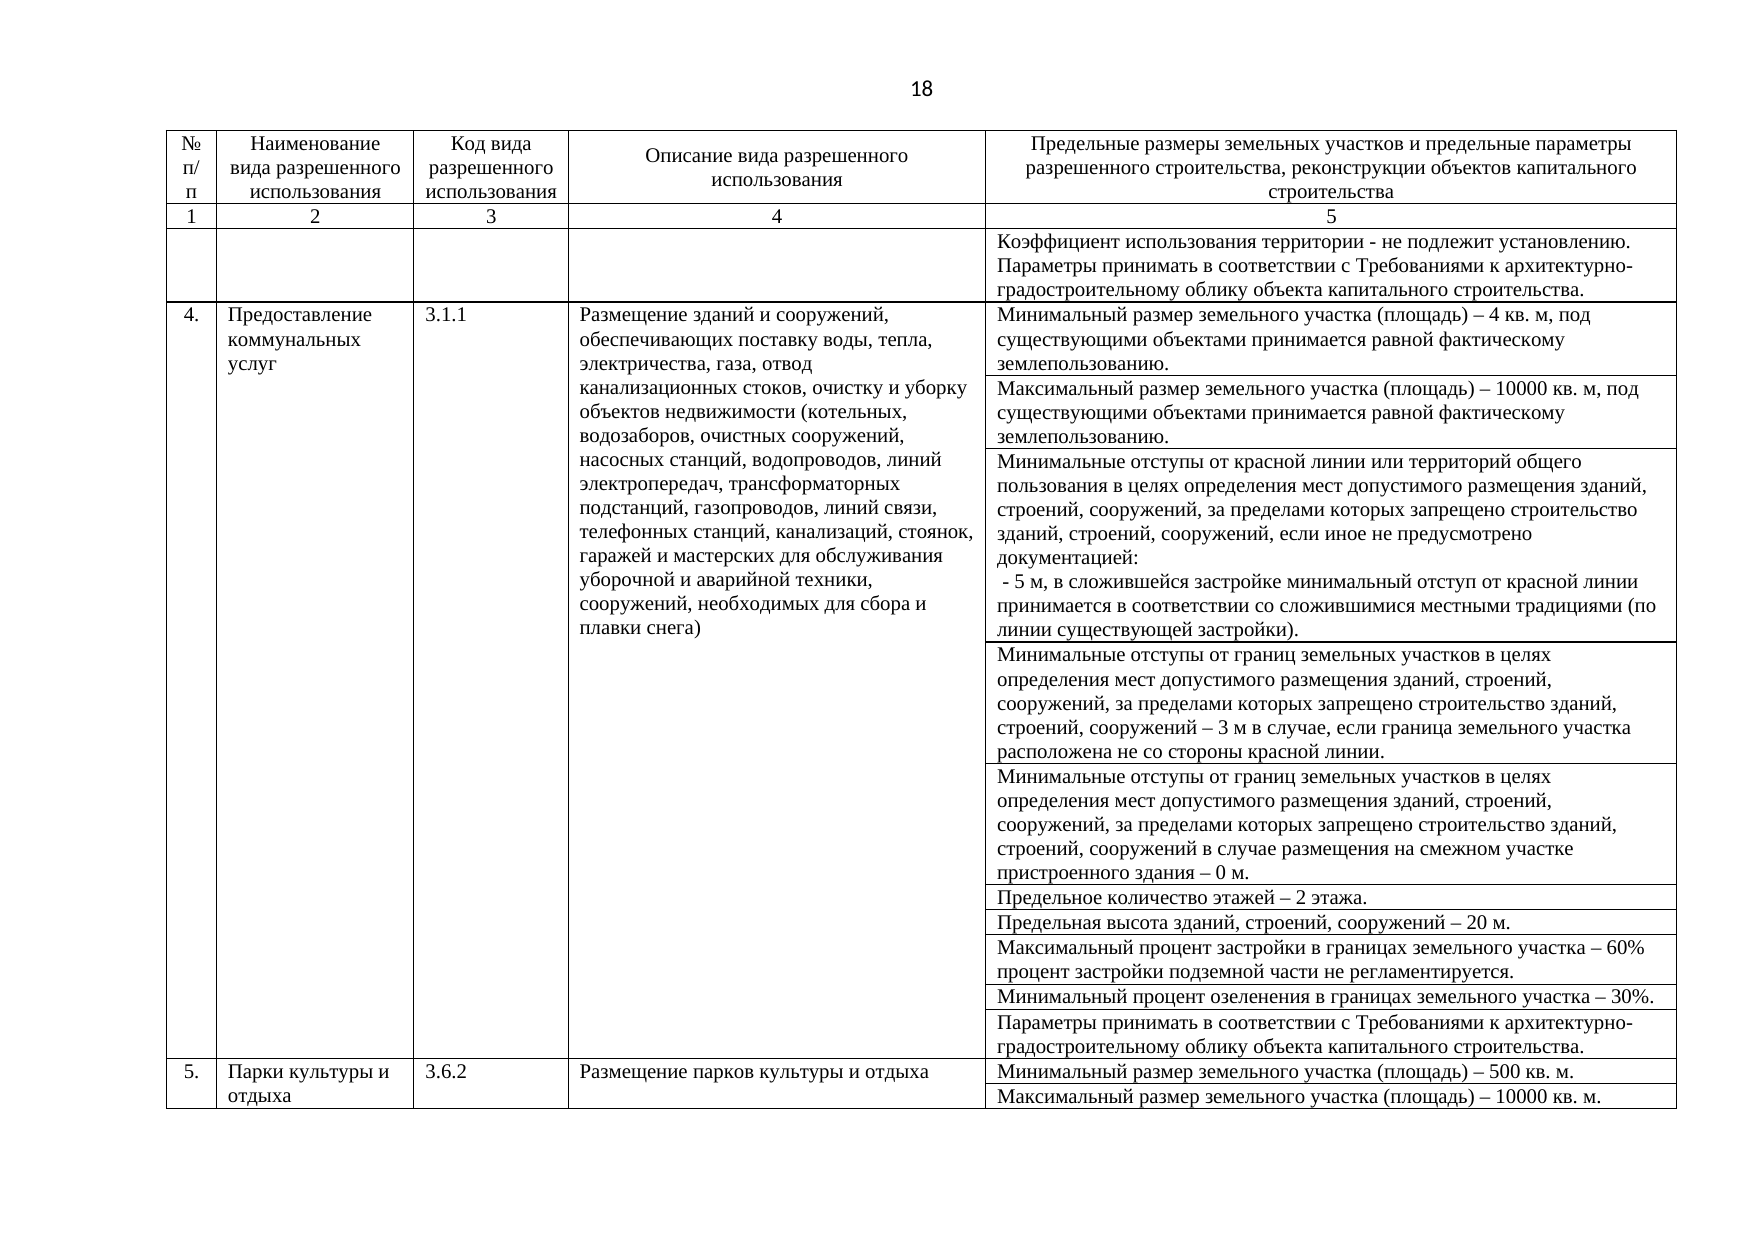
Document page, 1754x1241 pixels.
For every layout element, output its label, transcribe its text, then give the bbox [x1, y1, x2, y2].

table_cell 4. [167, 303, 216, 1058]
table_cell 5 [986, 204, 1676, 228]
table_header Описание вида разрешенного использования [569, 131, 985, 203]
table_header № п/п [167, 131, 216, 203]
table_cell Минимальные отступы от границ земельных участков в целях определения мест допустимого размещения зданий, строений, сооружений, за пределами которых запрещено строительство зданий, строений, сооружений – 3 м в случае, если граница земельного участка расположена не со стороны красной линии. [986, 643, 1676, 763]
table_header Предельные размеры земельных участков и предельные параметры разрешенного строительства, реконструкции объектов капитального строительства [986, 131, 1676, 203]
table_cell Максимальный процент застройки в границах земельного участка – 60% процент застройки подземной части не регламентируется. [986, 935, 1676, 983]
table_cell Минимальный размер земельного участка (площадь) – 500 кв. м. [986, 1059, 1676, 1083]
table_cell Парки культуры и отдыха [217, 1059, 413, 1108]
table_cell 1 [167, 204, 216, 228]
table_cell 2 [217, 204, 413, 228]
table_header Код вида разрешенного использования [414, 131, 568, 203]
table_cell Минимальный размер земельного участка (площадь) – 4 кв. м, под существующими объектами принимается равной фактическому землепользованию. [986, 303, 1676, 374]
table_cell Предоставление коммунальных услуг [217, 303, 413, 1058]
table_cell Размещение парков культуры и отдыха [569, 1059, 985, 1108]
table_cell Размещение зданий и сооружений, обеспечивающих поставку воды, тепла, электричества, газа, отвод канализационных стоков, очистку и уборку объектов недвижимости (котельных, водозаборов, очистных сооружений, насосных станций, водопроводов, линий электропередач, трансформаторных подстанций, газопроводов, линий связи, телефонных станций, канализаций, стоянок, гаражей и мастерских для обслуживания уборочной и аварийной техники, сооружений, необходимых для сбора и плавки снега) [569, 303, 985, 1058]
table_cell Минимальный процент озеленения в границах земельного участка – 30%. [986, 985, 1676, 1008]
table_cell 3.6.2 [414, 1059, 568, 1108]
table_cell 4 [569, 204, 985, 228]
table_header Наименование вида разрешенного использования [217, 131, 413, 203]
table_cell Предельное количество этажей – 2 этажа. [986, 885, 1676, 909]
table_cell Минимальные отступы от красной линии или территорий общего пользования в целях определения мест допустимого размещения зданий, строений, сооружений, за пределами которых запрещено строительство зданий, строений, сооружений, если иное не предусмотрено документацией: - 5 м, в сложившейся застройке минимальный отступ от красной линии принимается в соответствии со сложившимися местными традициями (по линии существующей застройки). [986, 449, 1676, 641]
table_cell Максимальный размер земельного участка (площадь) – 10000 кв. м. [986, 1084, 1676, 1108]
table_cell Минимальные отступы от границ земельных участков в целях определения мест допустимого размещения зданий, строений, сооружений, за пределами которых запрещено строительство зданий, строений, сооружений в случае размещения на смежном участке пристроенного здания – 0 м. [986, 764, 1676, 884]
table_cell 3.1.1 [414, 303, 568, 1058]
table_cell 5. [167, 1059, 216, 1108]
table_cell Максимальный размер земельного участка (площадь) – 10000 кв. м, под существующими объектами принимается равной фактическому землепользованию. [986, 376, 1676, 448]
table_cell 3 [414, 204, 568, 228]
table_cell Предельная высота зданий, строений, сооружений – 20 м. [986, 910, 1676, 934]
table_cell Параметры принимать в соответствии с Требованиями к архитектурно-градостроительному облику объекта капитального строительства. [986, 1010, 1676, 1058]
